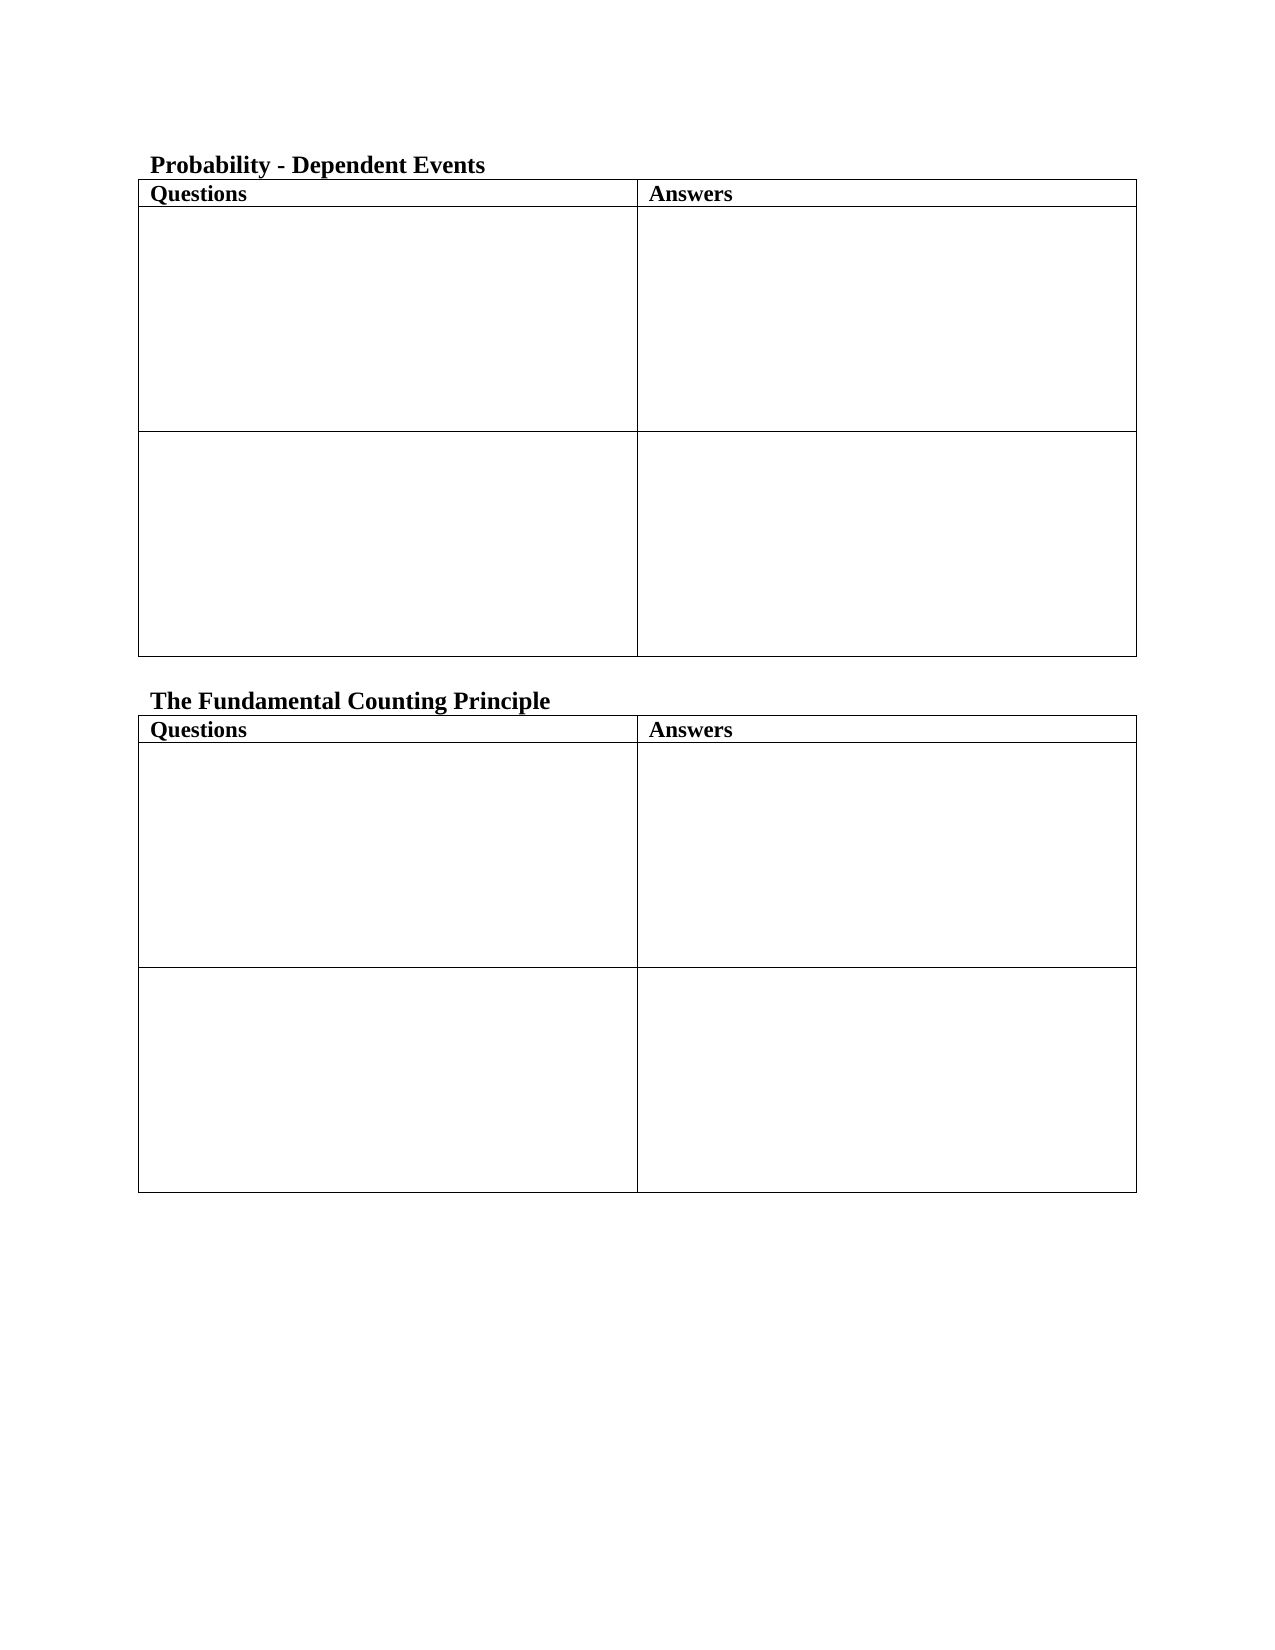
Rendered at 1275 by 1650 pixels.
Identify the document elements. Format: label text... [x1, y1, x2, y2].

table_header Questions [139, 716, 637, 742]
table_cell [139, 743, 637, 967]
table_cell [139, 968, 637, 1192]
table_cell [638, 207, 1136, 431]
table_cell [139, 432, 637, 656]
table_cell [638, 743, 1136, 967]
table_cell [139, 207, 637, 431]
table_cell [638, 432, 1136, 656]
table_cell [638, 968, 1136, 1192]
table_header Questions [139, 180, 637, 206]
text Probability - Dependent Events [150, 150, 1125, 179]
table_header Answers [638, 180, 1136, 206]
text The Fundamental Counting Principle [150, 686, 1125, 715]
table_header Answers [638, 716, 1136, 742]
